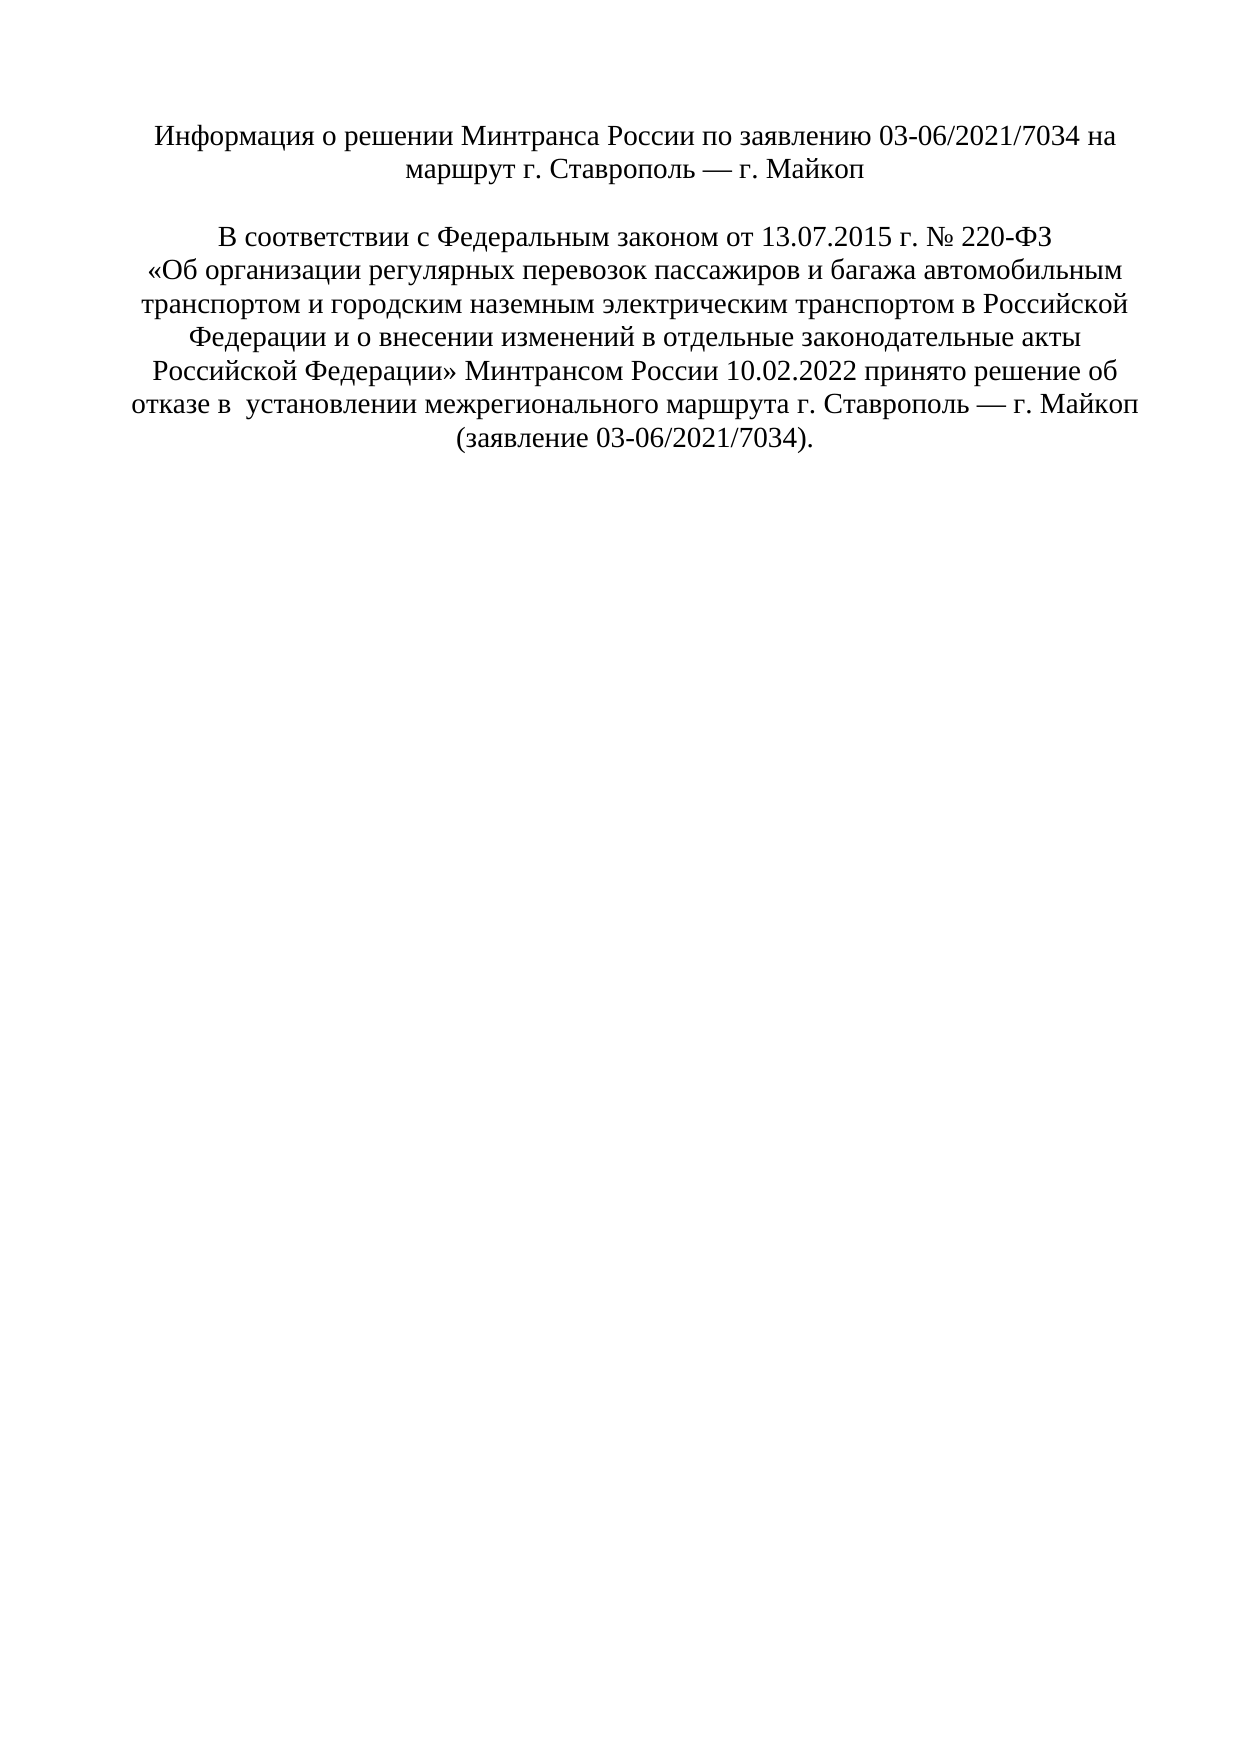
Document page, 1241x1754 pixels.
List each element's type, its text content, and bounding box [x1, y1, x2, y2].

text В соответствии с Федеральным законом от 13.07.2015 г. № 220-ФЗ «Об организации регулярных перевозок пассажиров и багажа автомобильным транспортом и городским наземным электрическим транспортом в Российской Федерации и о внесении изменений в отдельные законодательные акты Российской Федерации» Минтрансом России 10.02.2022 принято решение об отказе в установлении межрегионального маршрута г. Ставрополь — г. Майкоп (заявление 03-06/2021/7034). [118, 219, 1152, 453]
text Информация о решении Минтранса России по заявлению 03-06/2021/7034 на маршрут г. Ставрополь — г. Майкоп [118, 118, 1152, 185]
